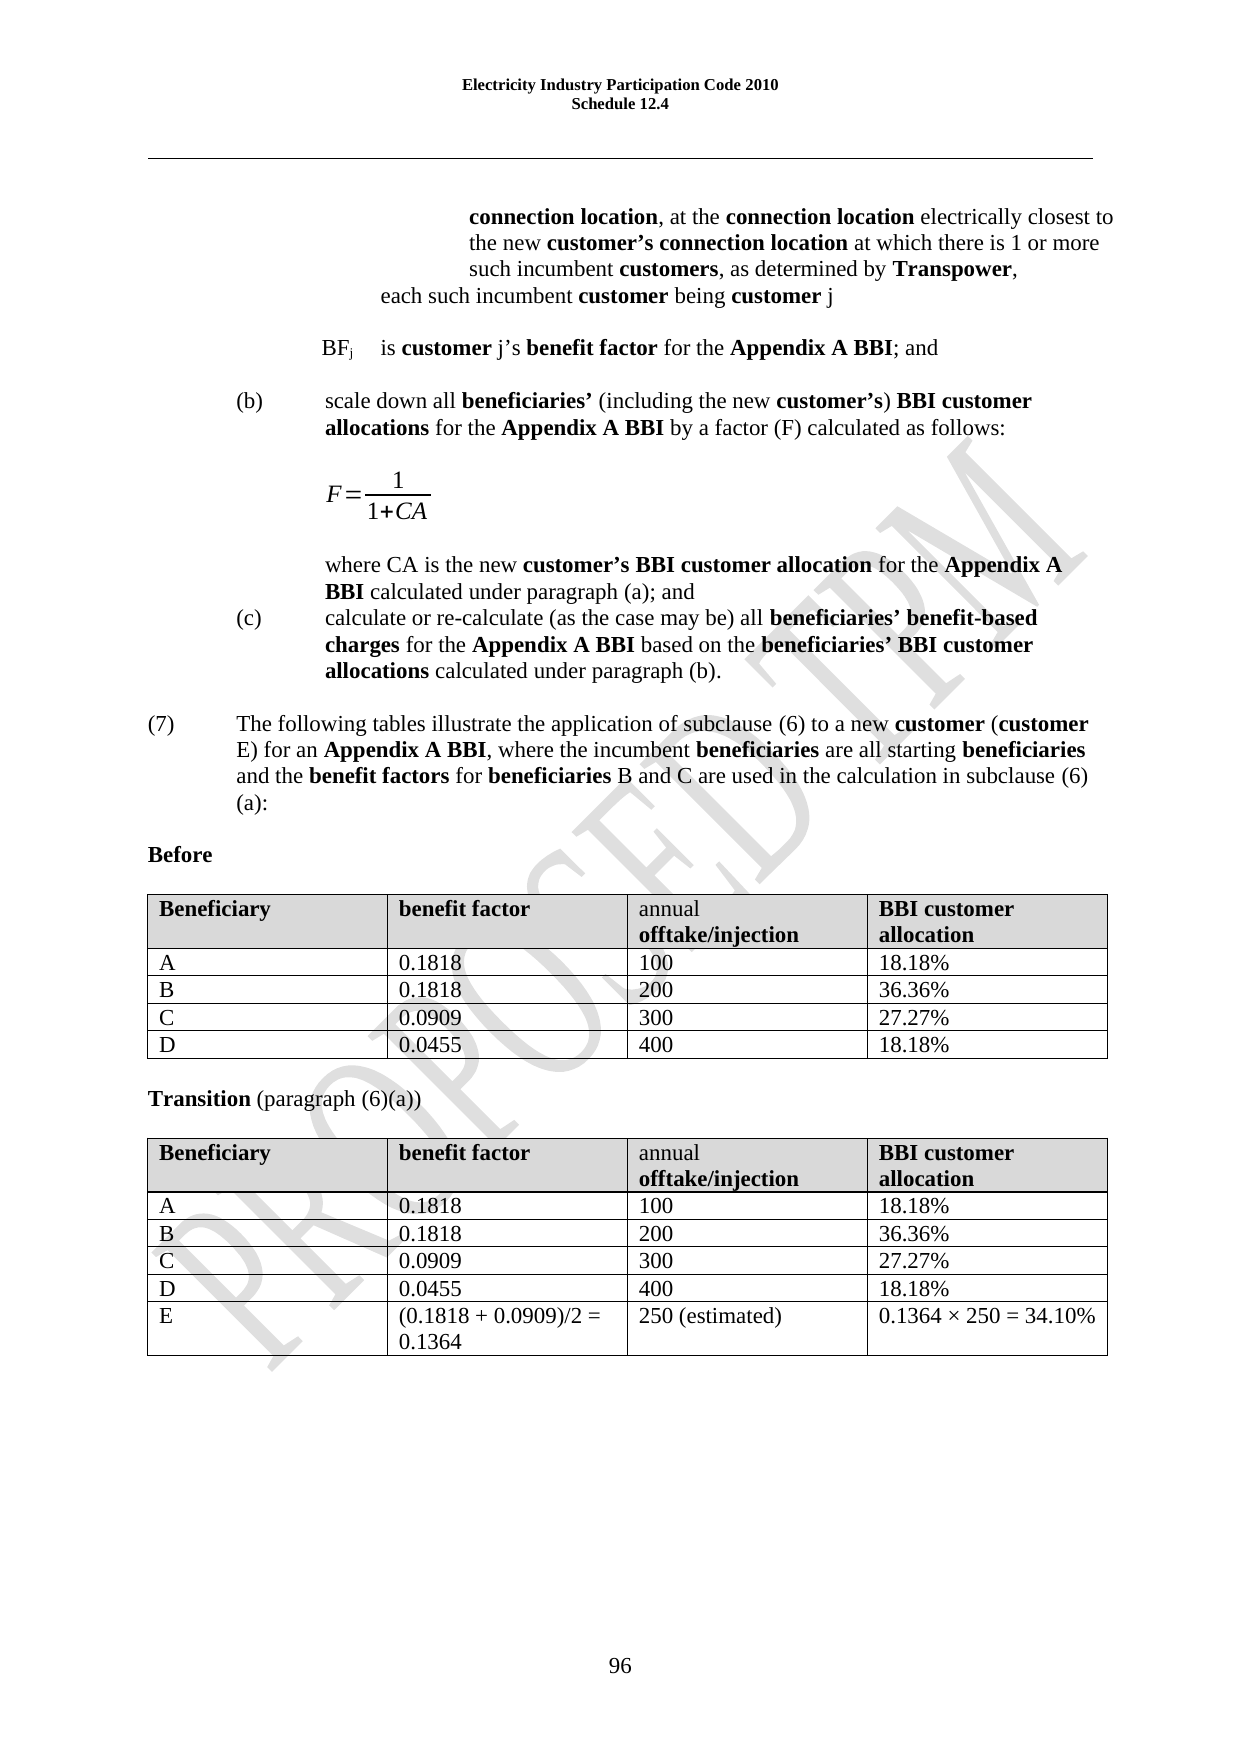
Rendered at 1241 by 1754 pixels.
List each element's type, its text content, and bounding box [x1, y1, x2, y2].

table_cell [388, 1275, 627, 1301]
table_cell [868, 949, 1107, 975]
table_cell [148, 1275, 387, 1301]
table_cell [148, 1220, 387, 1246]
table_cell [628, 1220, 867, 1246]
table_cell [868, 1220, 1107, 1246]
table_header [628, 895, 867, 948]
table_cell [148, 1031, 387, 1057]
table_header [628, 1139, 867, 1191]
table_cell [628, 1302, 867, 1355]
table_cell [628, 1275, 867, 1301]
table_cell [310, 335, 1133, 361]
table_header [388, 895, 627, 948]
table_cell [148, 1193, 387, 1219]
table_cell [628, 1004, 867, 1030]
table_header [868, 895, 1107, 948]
text where CA is the new customer’s BBI customer allocation for the Appendix A BBI calculated under paragraph (a); and [325, 552, 1093, 604]
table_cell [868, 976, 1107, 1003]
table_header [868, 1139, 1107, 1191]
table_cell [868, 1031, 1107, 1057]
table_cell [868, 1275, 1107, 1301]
text Transition (paragraph (6)(a)) [148, 1085, 1093, 1111]
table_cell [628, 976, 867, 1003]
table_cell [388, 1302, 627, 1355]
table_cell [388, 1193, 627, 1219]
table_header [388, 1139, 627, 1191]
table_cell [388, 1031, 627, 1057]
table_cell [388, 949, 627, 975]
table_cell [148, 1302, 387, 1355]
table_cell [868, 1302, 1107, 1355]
subtitle calculate or re-calculate (as the case may be) all beneficiaries’ benefit-based charges for the Appendix A BBI based on the beneficiaries’ BBI customer allocations calculated under paragraph (b). [236, 604, 1093, 683]
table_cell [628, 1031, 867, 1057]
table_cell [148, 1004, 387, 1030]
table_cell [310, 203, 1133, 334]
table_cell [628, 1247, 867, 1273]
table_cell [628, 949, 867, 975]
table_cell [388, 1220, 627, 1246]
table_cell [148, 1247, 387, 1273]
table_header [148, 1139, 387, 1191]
subtitle scale down all beneficiaries’ (including the new customer’s) BBI customer allocations for the Appendix A BBI by a factor (F) calculated as follows: [236, 387, 1093, 440]
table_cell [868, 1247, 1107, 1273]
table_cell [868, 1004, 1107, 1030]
text Before [148, 841, 1093, 868]
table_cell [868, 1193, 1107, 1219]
subtitle The following tables illustrate the application of subclause (6) to a new customer (customer E) for an Appendix A BBI, where the incumbent beneficiaries are all starting beneficiaries and the benefit factors for beneficiaries B and C are used in the calculation in subclause (6)(a): [148, 710, 1093, 815]
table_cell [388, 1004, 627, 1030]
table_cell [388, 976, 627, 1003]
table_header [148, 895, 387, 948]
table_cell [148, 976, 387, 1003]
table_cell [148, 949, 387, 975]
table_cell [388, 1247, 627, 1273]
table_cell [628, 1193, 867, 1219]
